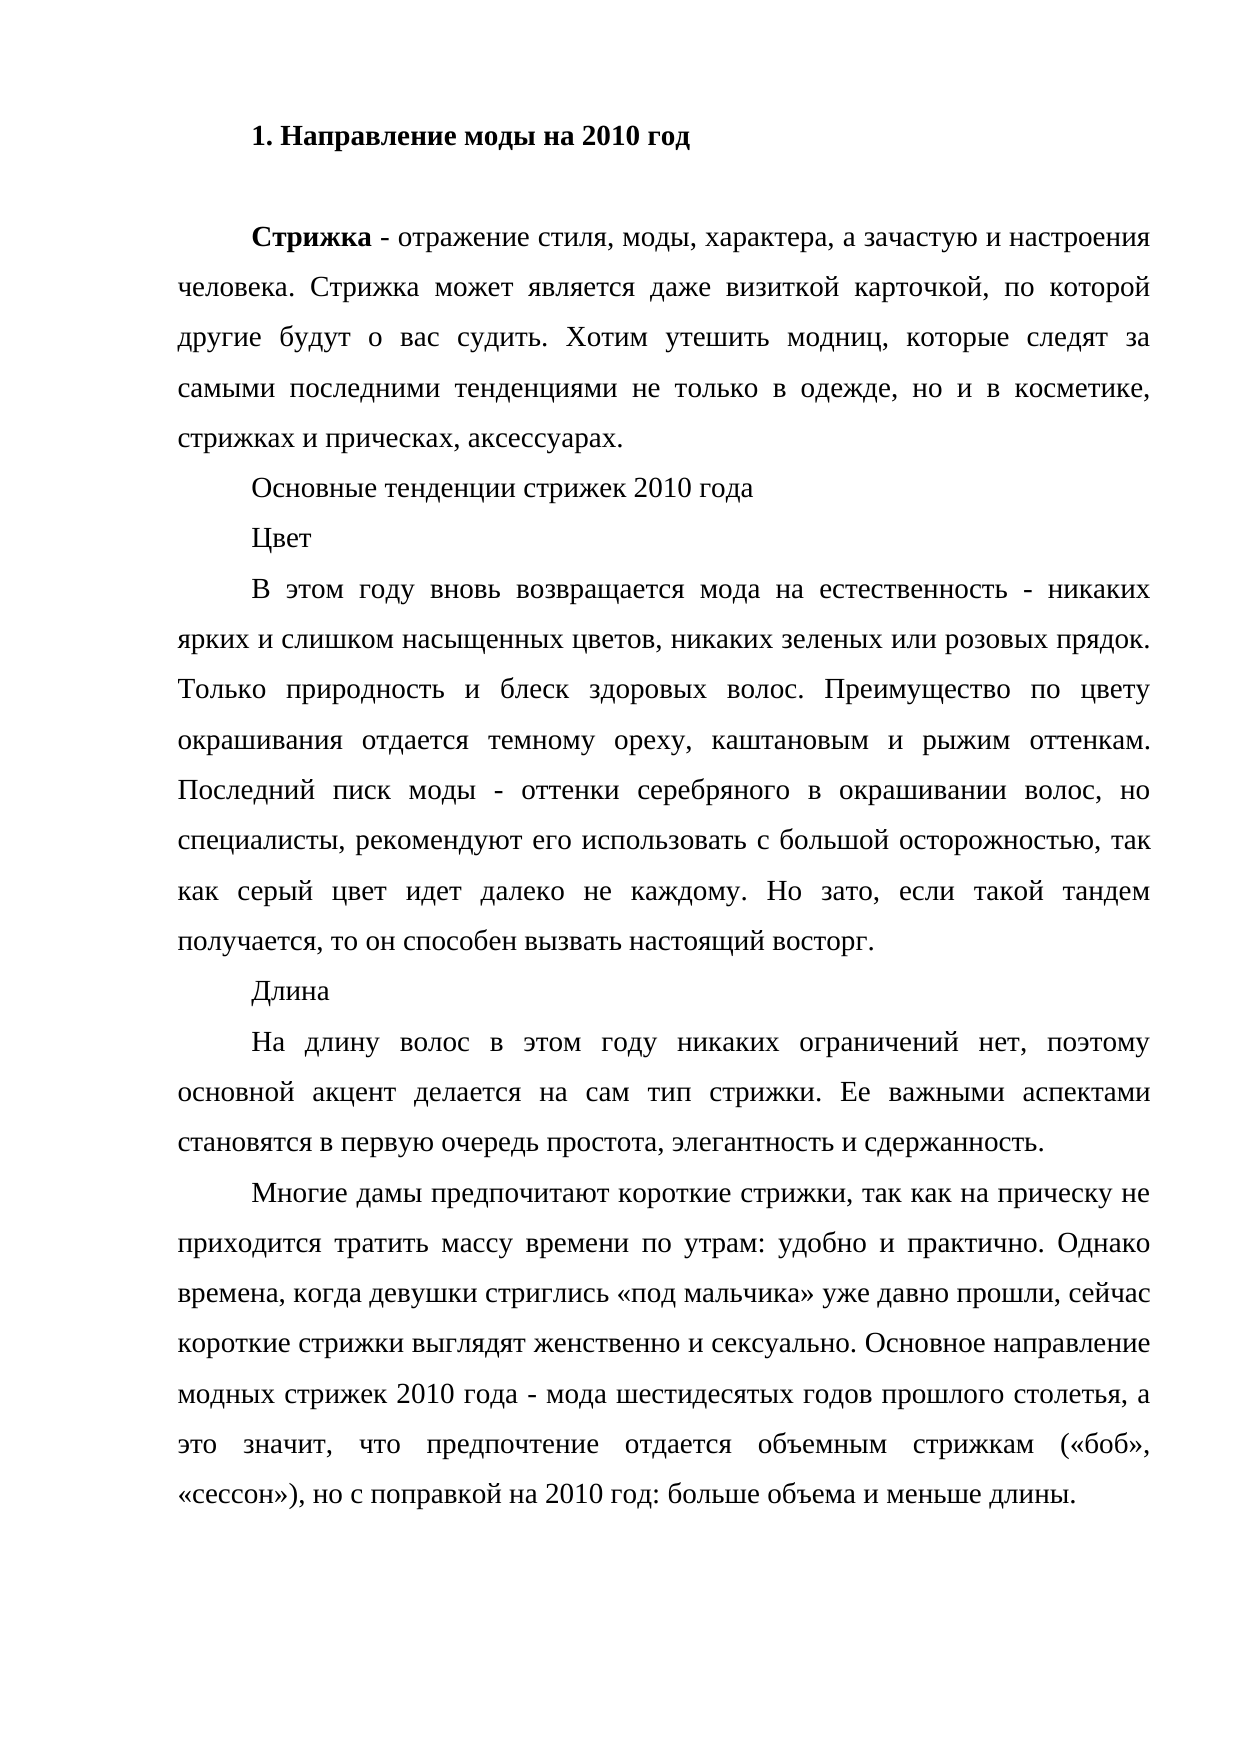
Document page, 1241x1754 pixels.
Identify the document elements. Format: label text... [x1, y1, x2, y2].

text Многие дамы предпочитают короткие стрижки, так как на прическу не приходится тратить массу времени по утрам: удобно и практично. Однако времена, когда девушки стриглись «под мальчика» уже давно прошли, сейчас короткие стрижки выглядят женственно и сексуально. Основное направление модных стрижек 2010 года - мода шестидесятых годов прошлого столетья, а это значит, что предпочтение отдается объемным стрижкам («боб», «сессон»), но с поправкой на 2010 год: больше объема и меньше длины. [177, 1175, 1152, 1510]
text На длину волос в этом году никаких ограничений нет, поэтому основной акцент делается на сам тип стрижки. Ее важными аспектами становятся в первую очередь простота, элегантность и сдержанность. [177, 1024, 1152, 1158]
text Стрижка - отражение стиля, моды, характера, а зачастую и настроения человека. Стрижка может является даже визиткой карточкой, по которой другие будут о вас судить. Хотим утешить модниц, которые следят за самыми последними тенденциями не только в одежде, но и в косметике, стрижках и прическах, аксессуарах. [177, 219, 1152, 453]
text Цвет [177, 521, 1152, 554]
text Основные тенденции стрижек 2010 года [177, 470, 1152, 504]
text Длина [177, 973, 1152, 1007]
text В этом году вновь возвращается мода на естественность - никаких ярких и слишком насыщенных цветов, никаких зеленых или розовых прядок. Только природность и блеск здоровых волос. Преимущество по цвету окрашивания отдается темному ореху, каштановым и рыжим оттенкам. Последний писк моды - оттенки серебряного в окрашивании волос, но специалисты, рекомендуют его использовать с большой осторожностью, так как серый цвет идет далеко не каждому. Но зато, если такой тандем получается, то он способен вызвать настоящий восторг. [177, 571, 1152, 957]
list 1. Направление моды на 2010 год [177, 118, 1152, 152]
